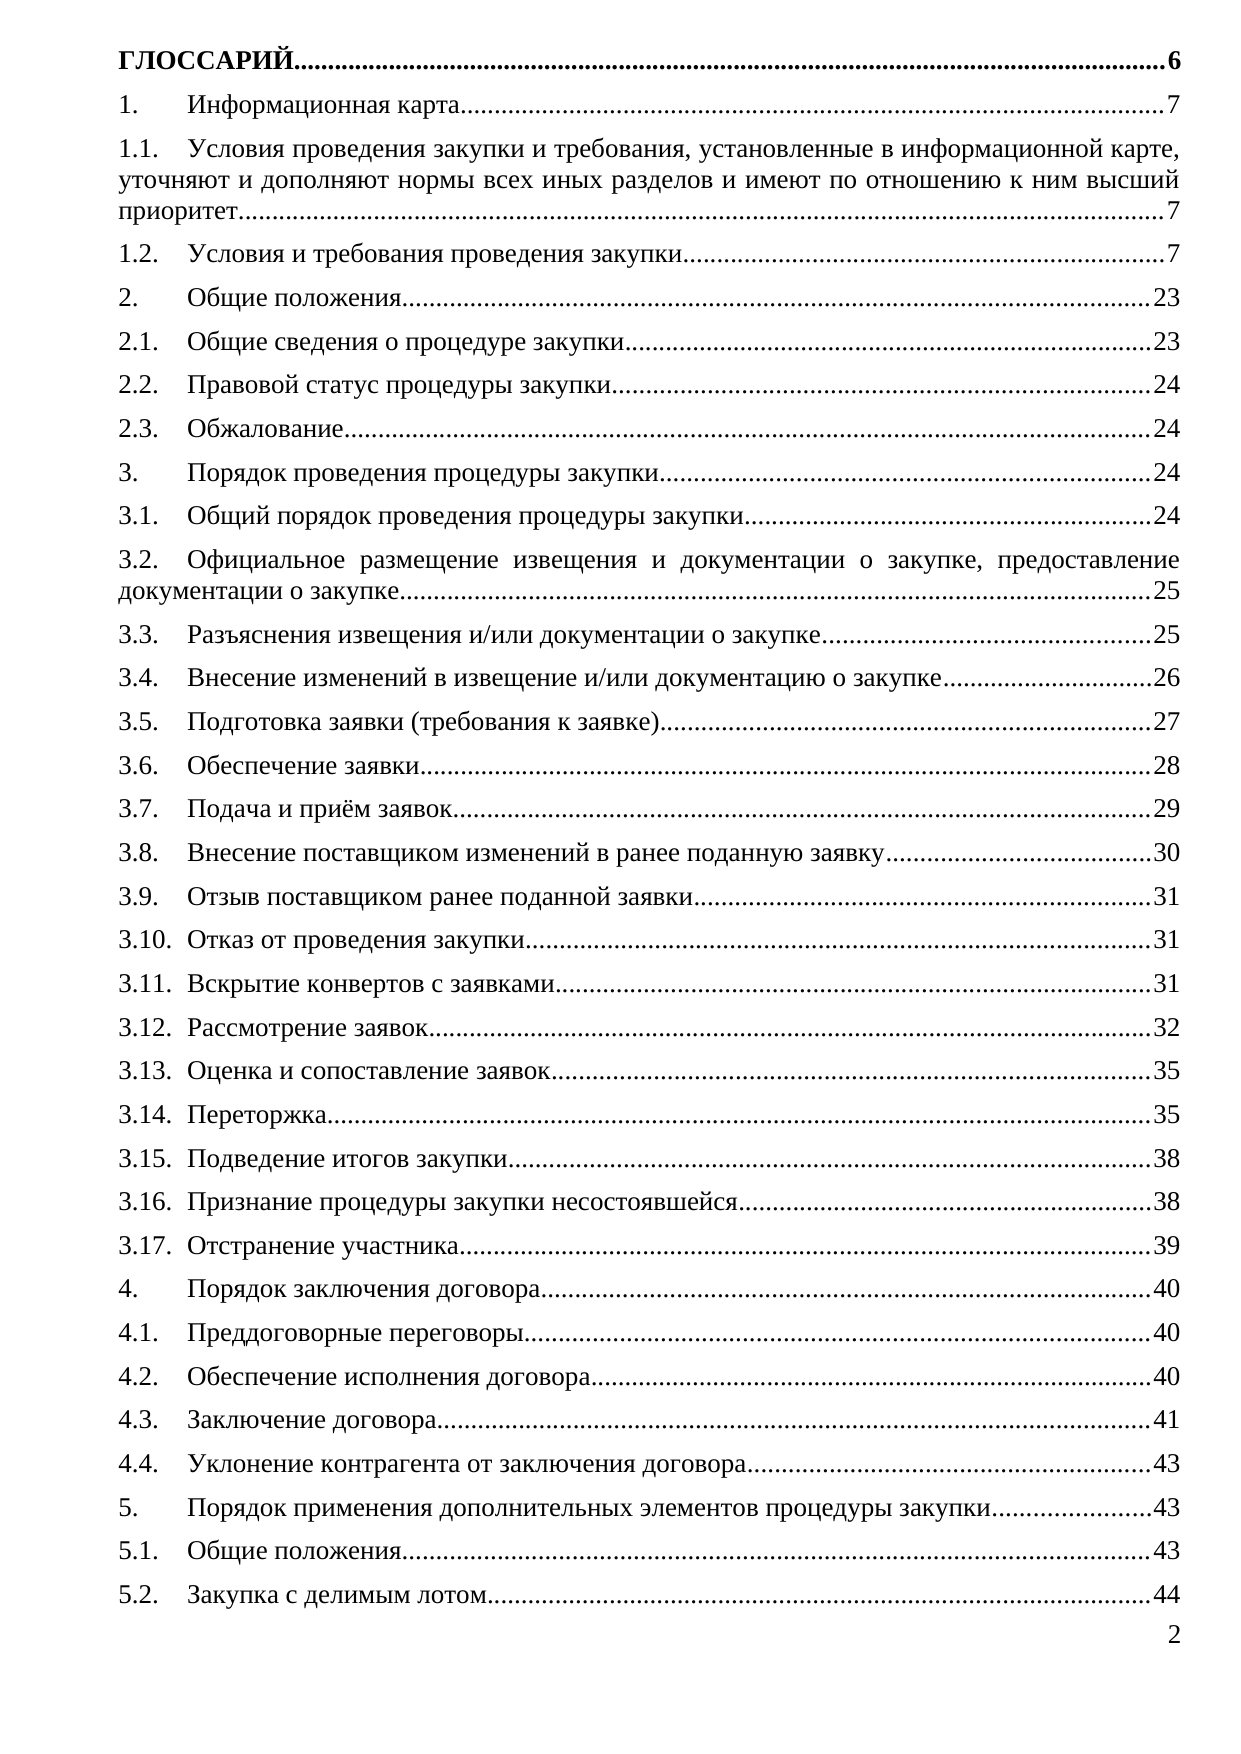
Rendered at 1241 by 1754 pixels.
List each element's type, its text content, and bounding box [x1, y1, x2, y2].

text 2.3. Обжалование 24 [118, 412, 1181, 443]
text 1. Информационная карта 7 [118, 88, 1181, 119]
text 3.16. Признание процедуры закупки несостоявшейся 38 [118, 1185, 1181, 1216]
text 3.8. Внесение поставщиком изменений в ранее поданную заявку 30 [118, 836, 1181, 867]
text 4.4. Уклонение контрагента от заключения договора 43 [118, 1447, 1181, 1478]
text 4.1. Преддоговорные переговоры 40 [118, 1316, 1181, 1347]
text 3.9. Отзыв поставщиком ранее поданной заявки 31 [118, 880, 1181, 911]
text 4.3. Заключение договора 41 [118, 1403, 1181, 1435]
text 4. Порядок заключения договора 40 [118, 1273, 1181, 1304]
text 3.4. Внесение изменений в извещение и/или документацию о закупке 26 [118, 662, 1181, 693]
text 3.5. Подготовка заявки (требования к заявке) 27 [118, 705, 1181, 736]
text 3.2. Официальное размещение извещения и документации о закупке, предоставление документации о закупке 25 [118, 543, 1181, 605]
text 3.7. Подача и приём заявок 29 [118, 792, 1181, 824]
text 1.2. Условия и требования проведения закупки 7 [118, 238, 1181, 269]
text 5.2. Закупка с делимым лотом 44 [118, 1578, 1181, 1609]
text 3.3. Разъяснения извещения и/или документации о закупке 25 [118, 618, 1181, 649]
text 3.17. Отстранение участника 39 [118, 1229, 1181, 1260]
text 3.12. Рассмотрение заявок 32 [118, 1011, 1181, 1042]
text 5. Порядок применения дополнительных элементов процедуры закупки 43 [118, 1491, 1181, 1522]
text 3.1. Общий порядок проведения процедуры закупки 24 [118, 499, 1181, 531]
text 3.11. Вскрытие конвертов с заявками 31 [118, 967, 1181, 998]
text 3.10. Отказ от проведения закупки 31 [118, 923, 1181, 954]
text 2.1. Общие сведения о процедуре закупки 23 [118, 325, 1181, 356]
text 3.6. Обеспечение заявки 28 [118, 749, 1181, 780]
text 2. Общие положения 23 [118, 281, 1181, 312]
text 3. Порядок проведения процедуры закупки 24 [118, 456, 1181, 487]
text 3.15. Подведение итогов закупки 38 [118, 1142, 1181, 1173]
text 1.1. Условия проведения закупки и требования, установленные в информационной карте, уточняют и дополняют нормы всех иных разделов и имеют по отношению к ним высший приоритет. 7 [118, 132, 1181, 225]
text 5.1. Общие положения 43 [118, 1534, 1181, 1566]
text 3.14. Переторжка 35 [118, 1098, 1181, 1129]
text 2.2. Правовой статус процедуры закупки 24 [118, 368, 1181, 400]
text 3.13. Оценка и сопоставление заявок 35 [118, 1054, 1181, 1086]
text Глоссарий 6 [118, 44, 1181, 76]
text 4.2. Обеспечение исполнения договора 40 [118, 1360, 1181, 1391]
